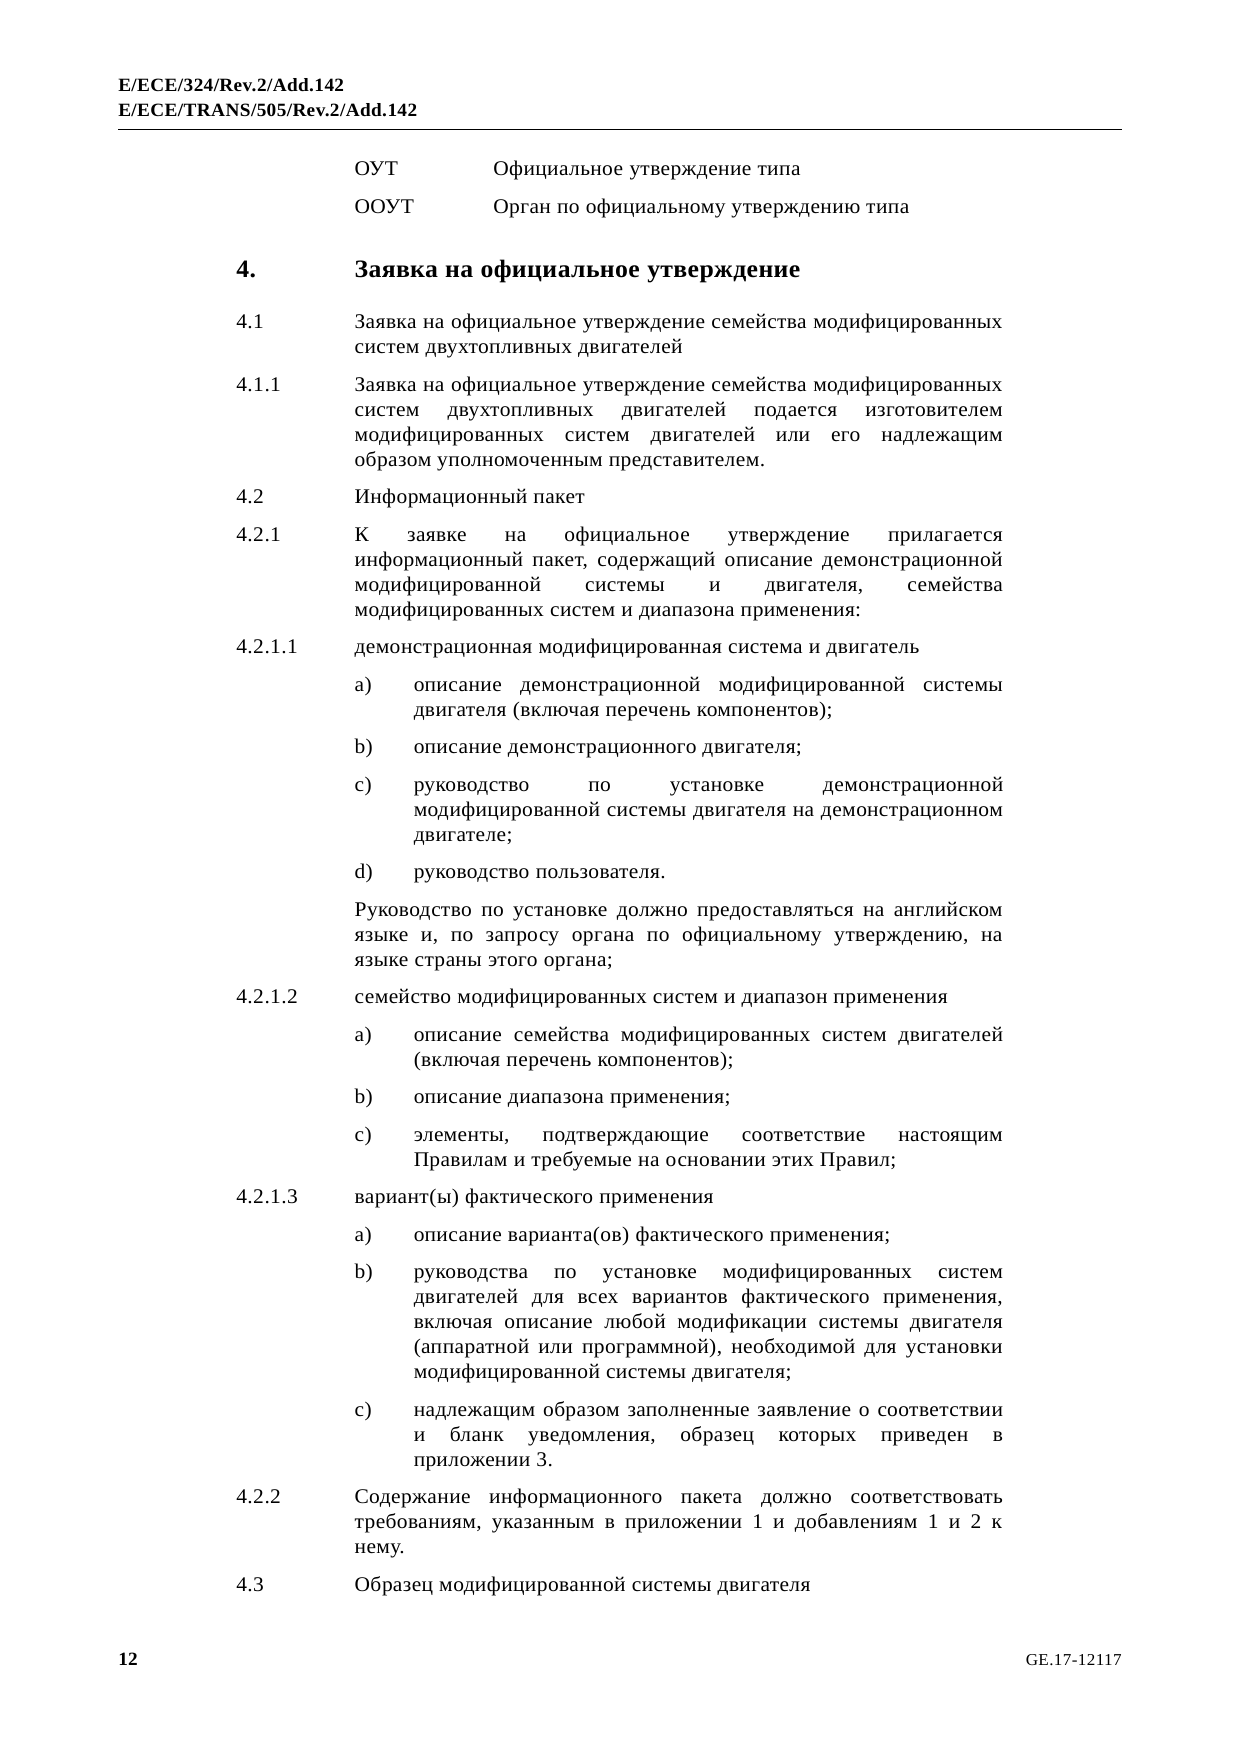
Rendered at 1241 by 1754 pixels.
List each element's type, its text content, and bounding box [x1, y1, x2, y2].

text Руководство по установке должно предоставляться на английском языке и, по запросу органа по официальному утверждению, на языке страны этого органа; [236, 896, 1004, 971]
text 4.2.2 Содержание информационного пакета должно соответствовать требованиям, указанным в приложении 1 и добавлениям 1 и 2 к нему. [236, 1483, 1004, 1558]
text b) описание демонстрационного двигателя; [236, 733, 1004, 758]
text c) руководство по установке демонстрационной модифицированной системы двигателя на демонстрационном двигателе; [236, 771, 1004, 846]
text 4.1 Заявка на официальное утверждение семейства модифицированных систем двухтопливных двигателей [236, 308, 1004, 358]
text 4.1.1 Заявка на официальное утверждение семейства модифицированных систем двухтопливных двигателей подается изготовителем модифицированных систем двигателей или его надлежащим образом уполномоченным представителем. [236, 371, 1004, 471]
text b) руководства по установке модифицированных систем двигателей для всех вариантов фактического применения, включая описание любой модификации системы двигателя (аппаратной или программной), необходимой для установки модифицированной системы двигателя; [236, 1258, 1004, 1383]
text a) описание демонстрационной модифицированной системы двигателя (включая перечень компонентов); [236, 671, 1004, 721]
text ОУТ Официальное утверждение типа [354, 155, 1004, 180]
text 4.2.1 К заявке на официальное утверждение прилагается информационный пакет, содержащий описание демонстрационной модифицированной системы и двигателя, семейства модифицированных систем и диапазона применения: [236, 521, 1004, 621]
text 4. Заявка на официальное утверждение [236, 255, 1004, 283]
text 4.3 Образец модифицированной системы двигателя [236, 1571, 1004, 1596]
text d) руководство пользователя. [236, 858, 1004, 883]
text c) элементы, подтверждающие соответствие настоящим Правилам и требуемые на основании этих Правил; [236, 1121, 1004, 1171]
text 4.2.1.2 семейство модифицированных систем и диапазон применения [236, 983, 1004, 1008]
text b) описание диапазона применения; [236, 1083, 1004, 1108]
text 4.2 Информационный пакет [236, 483, 1004, 508]
text 4.2.1.1 демонстрационная модифицированная система и двигатель [236, 633, 1004, 658]
text a) описание семейства модифицированных систем двигателей (включая перечень компонентов); [236, 1021, 1004, 1071]
text 4.2.1.3 вариант(ы) фактического применения [236, 1183, 1004, 1208]
text c) надлежащим образом заполненные заявление о соответствии и бланк уведомления, образец которых приведен в приложении 3. [236, 1396, 1004, 1471]
text a) описание варианта(ов) фактического применения; [236, 1221, 1004, 1246]
text ООУТ Орган по официальному утверждению типа [354, 193, 1004, 218]
